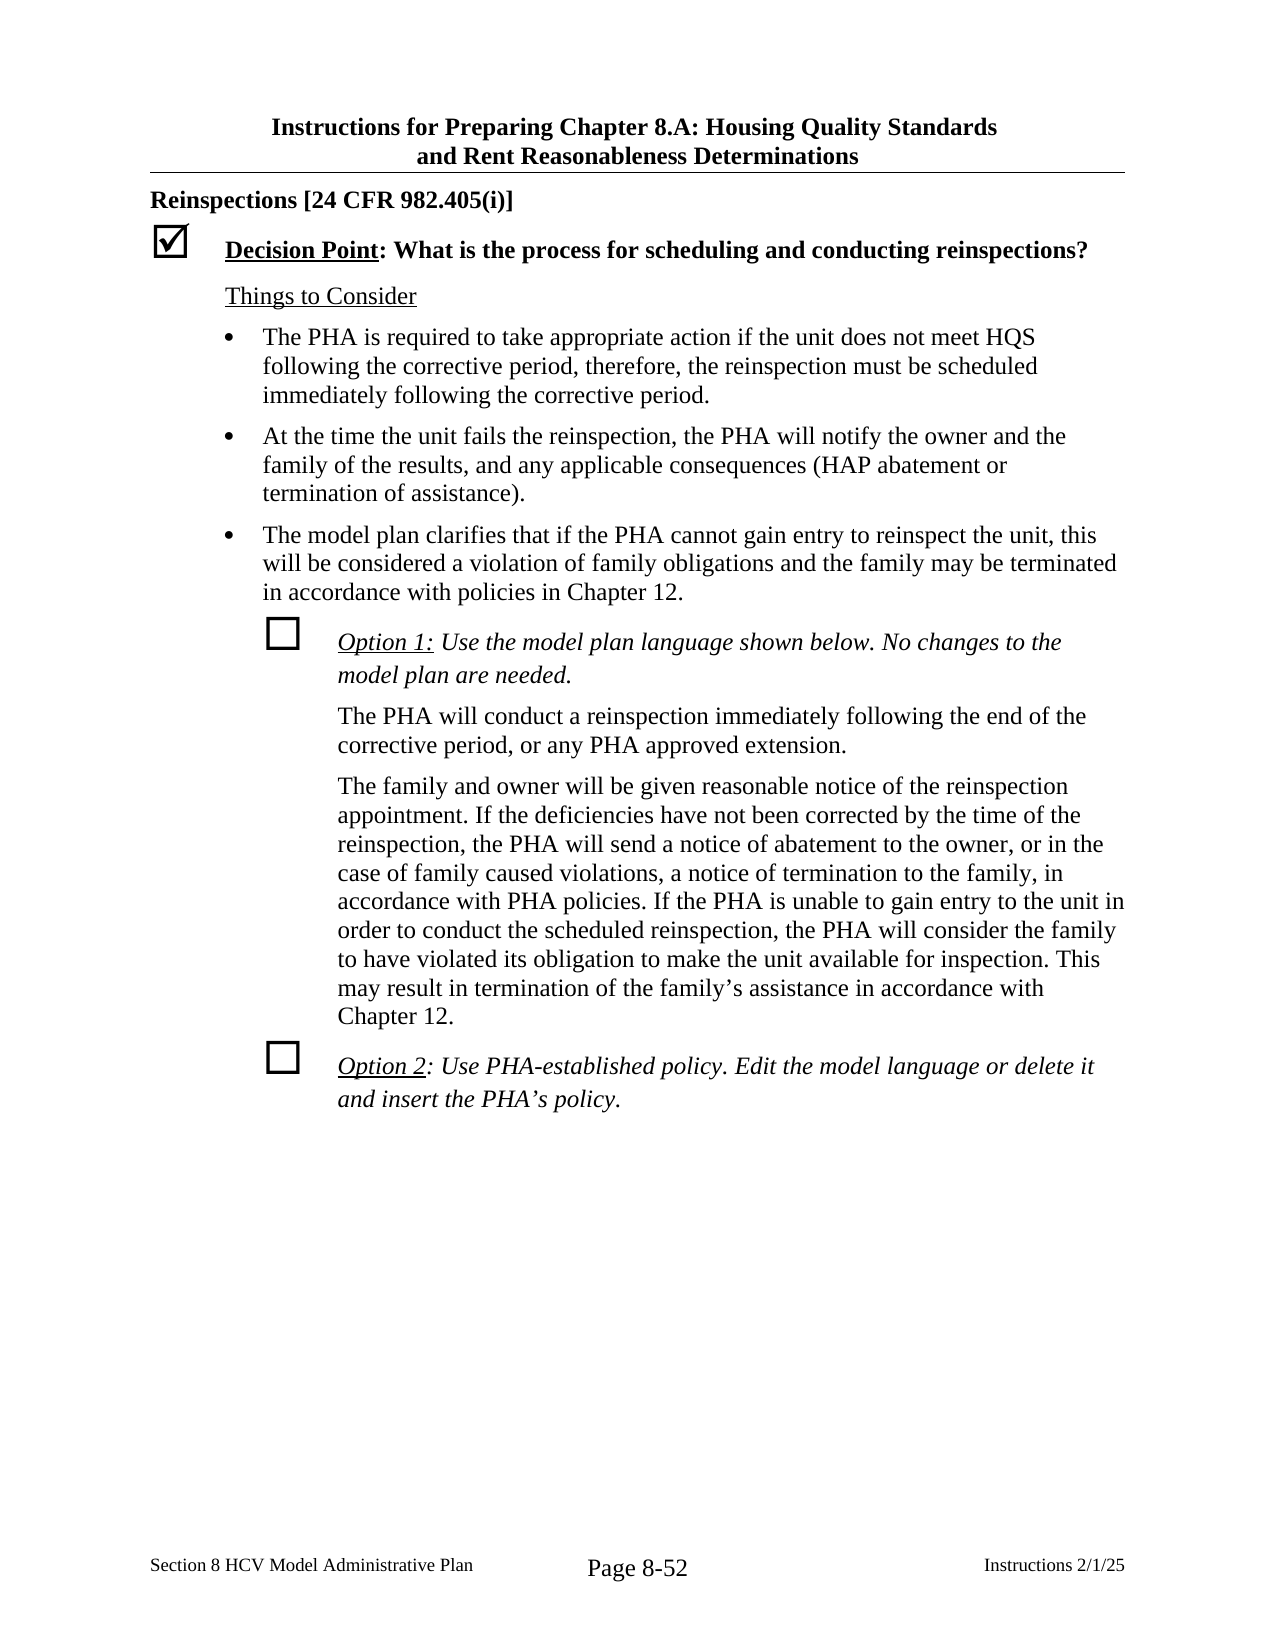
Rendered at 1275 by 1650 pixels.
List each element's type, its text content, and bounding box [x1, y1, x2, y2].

text Things to Consider [225, 281, 1125, 310]
text The PHA will conduct a reinspection immediately following the end of the corrective period, or any PHA approved extension. [337, 701, 1125, 759]
list The model plan clarifies that if the PHA cannot gain entry to reinspect the unit, this will be considered a violation of family obligations and the family may be terminated in accordance with policies in Chapter 12. [225, 520, 1125, 606]
text Reinspections [24 CFR 982.405(i)] [150, 186, 1125, 214]
text The family and owner will be given reasonable notice of the reinspection appointment. If the deficiencies have not been corrected by the time of the reinspection, the PHA will send a notice of abatement to the owner, or in the case of family caused violations, a notice of termination to the family, in accordance with PHA policies. If the PHA is unable to gain entry to the unit in order to conduct the scheduled reinspection, the PHA will consider the family to have violated its obligation to make the unit available for inspection. This may result in termination of the family’s assistance in accordance with Chapter 12. [337, 771, 1125, 1030]
text Option 2: Use PHA-established policy. Edit the model language or delete it and insert the PHA’s policy. [262, 1043, 1125, 1113]
text Decision Point: What is the process for scheduling and conducting reinspections? [150, 227, 1125, 268]
list At the time the unit fails the reinspection, the PHA will notify the owner and the family of the results, and any applicable consequences (HAP abatement or termination of assistance). [225, 421, 1125, 507]
list The PHA is required to take appropriate action if the unit does not meet HQS following the corrective period, therefore, the reinspection must be scheduled immediately following the corrective period. [225, 322, 1125, 408]
text Option 1: Use the model plan language shown below. No changes to the model plan are needed. [262, 618, 1125, 689]
